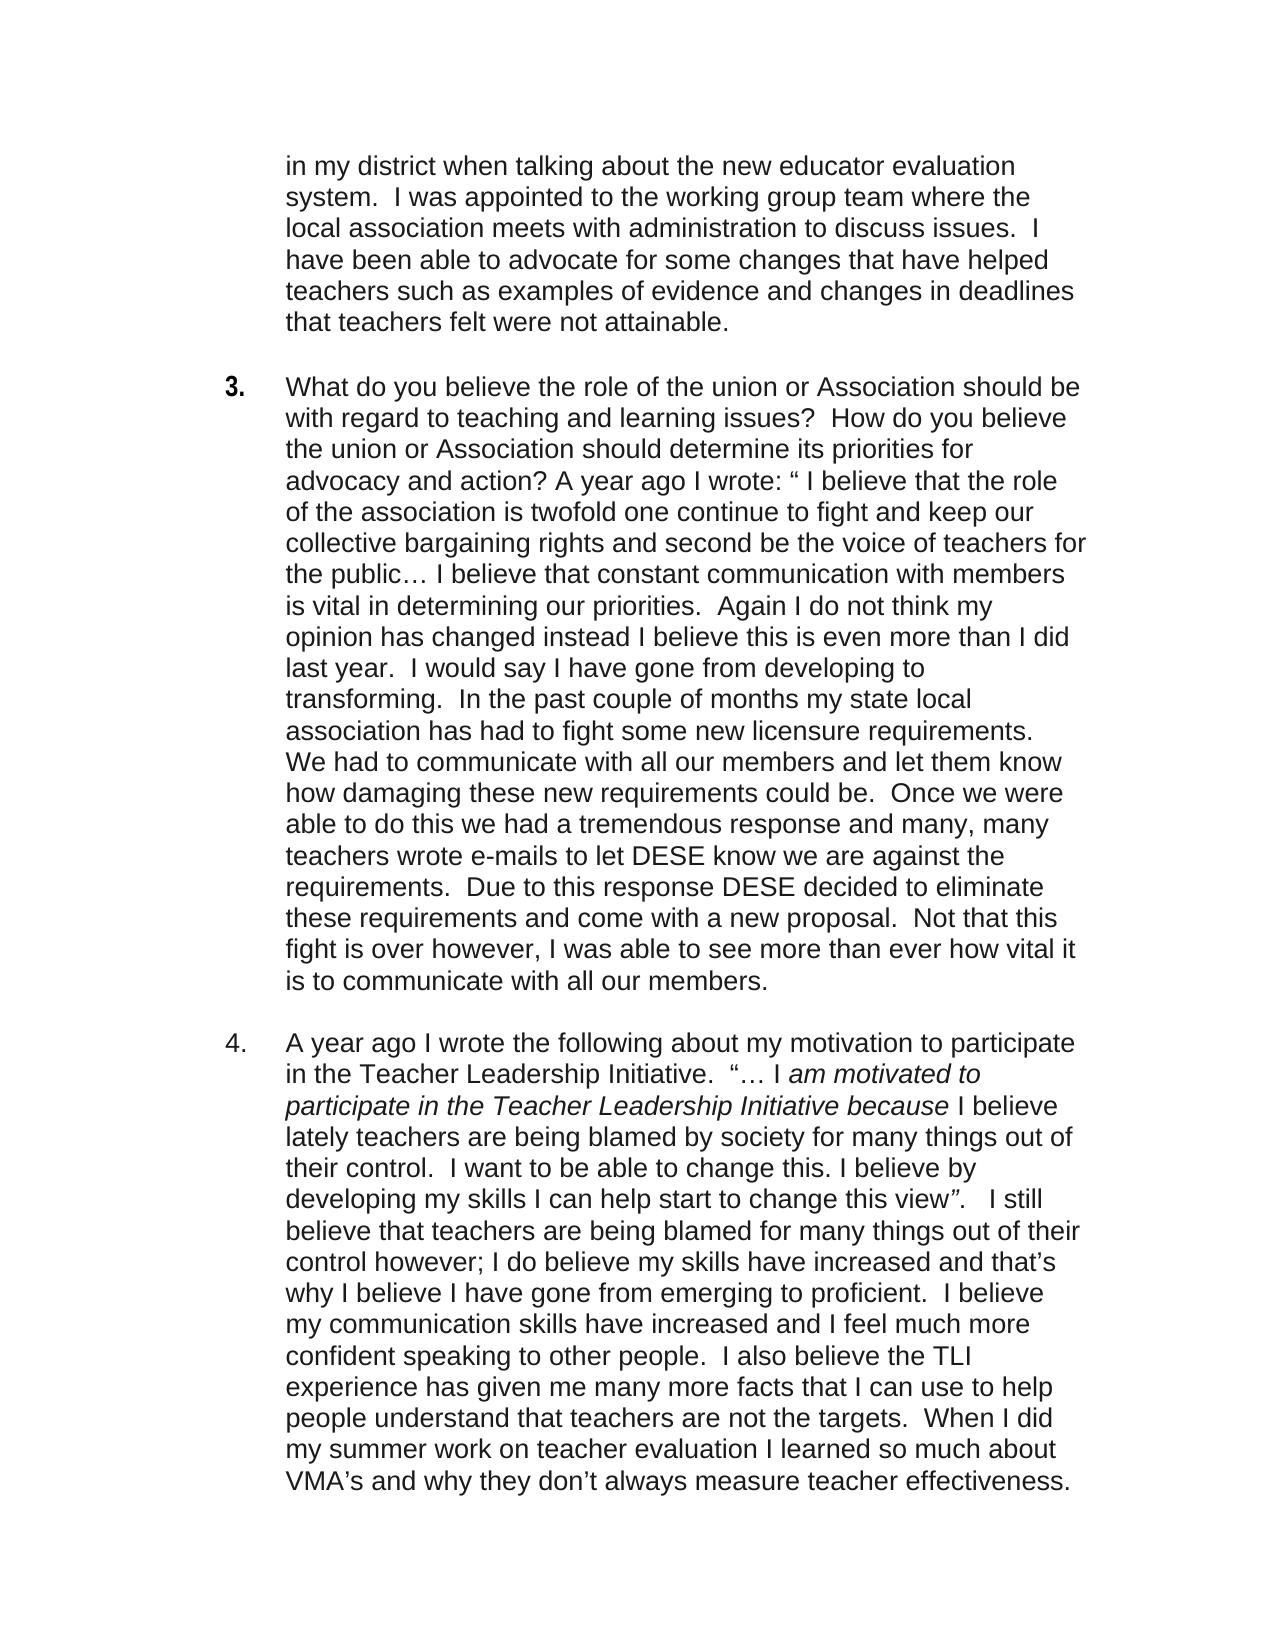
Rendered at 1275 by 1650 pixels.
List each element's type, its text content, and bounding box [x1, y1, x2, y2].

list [225, 150, 1087, 337]
list What do you believe the role of the union or Association should be with regard to teaching and learning issues? How do you believe the union or Association should determine its priorities for advocacy and action? A year ago I wrote: “ I believe that the role of the association is twofold one continue to fight and keep our collective bargaining rights and second be the voice of teachers for the public… I believe that constant communication with members is vital in determining our priorities. Again I do not think my opinion has changed instead I believe this is even more than I did last year. I would say I have gone from developing to transforming. In the past couple of months my state local association has had to fight some new licensure requirements. We had to communicate with all our members and let them know how damaging these new requirements could be. Once we were able to do this we had a tremendous response and many, many teachers wrote e-mails to let DESE know we are against the requirements. Due to this response DESE decided to eliminate these requirements and come with a new proposal. Not that this fight is over however, I was able to see more than ever how vital it is to communicate with all our members. [225, 369, 1087, 996]
list A year ago I wrote the following about my motivation to participate in the Teacher Leadership Initiative. “… I am motivated to participate in the Teacher Leadership Initiative because I believe lately teachers are being blamed by society for many things out of their control. I want to be able to change this. I believe by developing my skills I can help start to change this view”. I still believe that teachers are being blamed for many things out of their control however; I do believe my skills have increased and that’s why I believe I have gone from emerging to proficient. I believe my communication skills have increased and I feel much more confident speaking to other people. I also believe the TLI experience has given me many more facts that I can use to help people understand that teachers are not the targets. When I did my summer work on teacher evaluation I learned so much about VMA’s and why they don’t always measure teacher effectiveness. [225, 1027, 1087, 1496]
